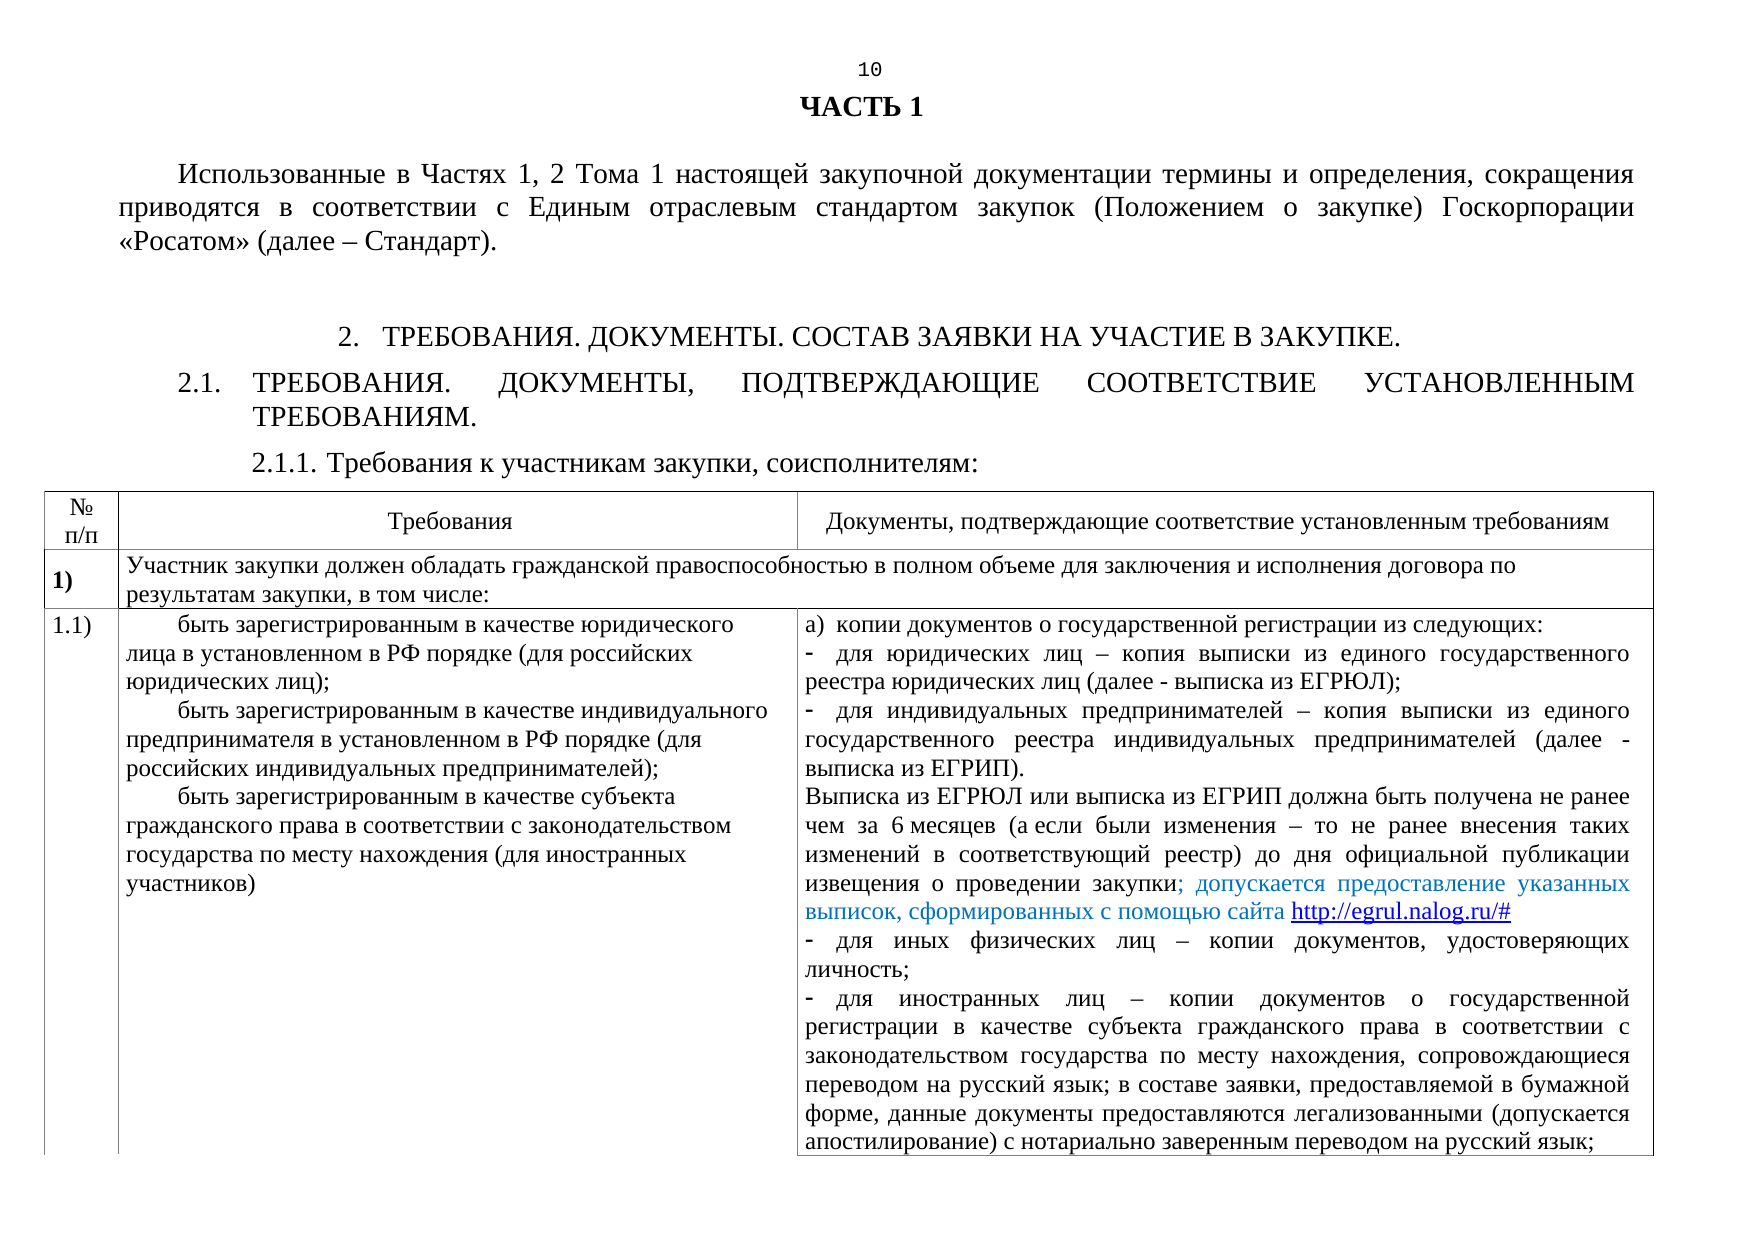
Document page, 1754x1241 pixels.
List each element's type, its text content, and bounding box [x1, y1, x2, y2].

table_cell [118, 609, 797, 1155]
table_header Требования [119, 492, 797, 549]
table_cell [45, 609, 118, 1155]
text Использованные в Частях 1, 2 Тома 1 настоящей закупочной документации термины и определения, сокращения приводятся в соответствии с Единым отраслевым стандартом закупок (Положением о закупке) Госкорпорации «Росатом» (далее – Стандарт). [118, 156, 1636, 256]
subtitle ЧАСТЬ 1 [103, 89, 1620, 122]
subtitle Требования к участникам закупки, соисполнителям: [251, 445, 1636, 478]
table_cell [45, 550, 118, 608]
table_cell копии документов о государственной регистрации из следующих: для юридических лиц – копия выписки из единого государственного реестра юридических лиц (далее - выписка из ЕГРЮЛ); для индивидуальных предпринимателей – копия выписки из единого государственного реестра индивидуальных предпринимателей (далее - выписка из ЕГРИП). Выписка из ЕГРЮЛ или выписка из ЕГРИП должна быть получена не ранее чем за 6 месяцев (а если были изменения – то не ранее внесения таких изменений в соответствующий реестр) до дня официальной публикации извещения о проведении закупки; допускается предоставление указанных выписок, сформированных с помощью сайта http://egrul.nalog.ru/# для иных физических лиц – копии документов, удостоверяющих личность; для иностранных лиц – копии документов о государственной регистрации в качестве субъекта гражданского права в соответствии с законодательством государства по месту нахождения, сопровождающиеся переводом на русский язык; в составе заявки, предоставляемой в бумажной форме, данные документы предоставляются легализованными (допускается апостилирование) с нотариально заверенным переводом на русский язык; [798, 609, 1653, 1155]
subtitle ТРЕБОВАНИЯ. ДОКУМЕНТЫ. СОСТАВ ЗАЯВКИ НА УЧАСТИЕ В ЗАКУПКЕ. [103, 319, 1636, 353]
table_cell Участник закупки должен обладать гражданской правоспособностью в полном объеме для заключения и исполнения договора по результатам закупки, в том числе: [119, 550, 1653, 608]
table_header № п/п [45, 492, 118, 549]
subtitle ТРЕБОВАНИЯ. ДОКУМЕНТЫ, ПОДТВЕРЖДАЮЩИЕ СООТВЕТСТВИЕ УСТАНОВЛЕННЫМ ТРЕБОВАНИЯМ. [177, 365, 1636, 432]
table_header Документы, подтверждающие соответствие установленным требованиям [798, 492, 1653, 549]
